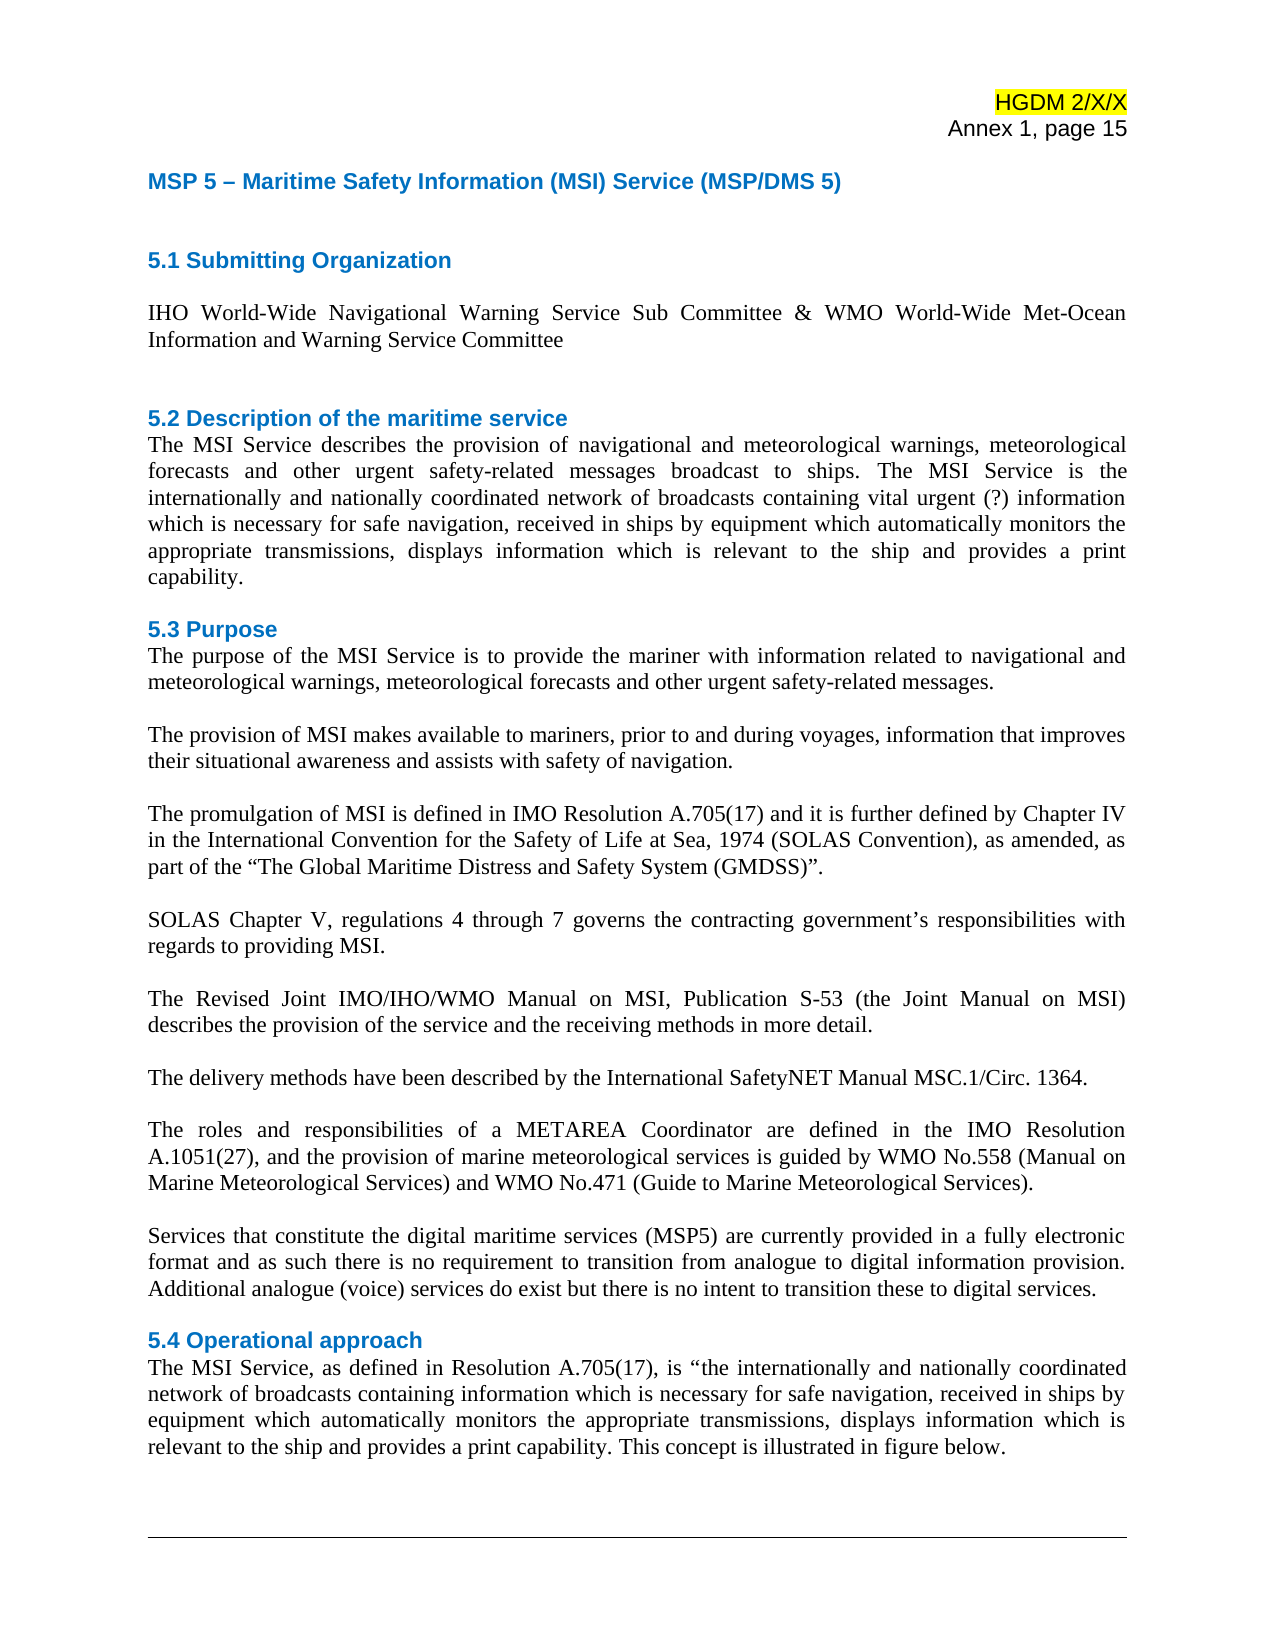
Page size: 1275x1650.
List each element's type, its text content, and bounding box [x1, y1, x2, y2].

text The roles and responsibilities of a METAREA Coordinator are defined in the IMO Resolution A.1051(27), and the provision of marine meteorological services is guided by WMO No.558 (Manual on Marine Meteorological Services) and WMO No.471 (Guide to Marine Meteorological Services). [148, 1116, 1127, 1196]
subtitle 5.4 Operational approach [148, 1327, 1127, 1354]
subtitle 5.3 Purpose [148, 616, 1127, 642]
text Services that constitute the digital maritime services (MSP5) are currently provided in a fully electronic format and as such there is no requirement to transition from analogue to digital information provision. Additional analogue (voice) services do exist but there is no intent to transition these to digital services. [148, 1222, 1127, 1301]
text MSP 5 – Maritime Safety Information (MSI) Service (MSP/DMS 5) [148, 168, 1127, 194]
subtitle 5.1 Submitting Organization [148, 247, 1127, 273]
text The purpose of the MSI Service is to provide the mariner with information related to navigational and meteorological warnings, meteorological forecasts and other urgent safety-related messages. [148, 642, 1127, 695]
text The delivery methods have been described by the International SafetyNET Manual MSC.1/Circ. 1364. [148, 1064, 1127, 1090]
text IHO World-Wide Navigational Warning Service Sub Committee & WMO World-Wide Met-Ocean Information and Warning Service Committee [148, 299, 1127, 352]
text The promulgation of MSI is defined in IMO Resolution A.705(17) and it is further defined by Chapter IV in the International Convention for the Safety of Life at Sea, 1974 (SOLAS Convention), as amended, as part of the “The Global Maritime Distress and Safety System (GMDSS)”. [148, 800, 1127, 879]
text The MSI Service, as defined in Resolution A.705(17), is “the internationally and nationally coordinated network of broadcasts containing information which is necessary for safe navigation, received in ships by equipment which automatically monitors the appropriate transmissions, displays information which is relevant to the ship and provides a print capability. This concept is illustrated in figure below. [148, 1354, 1127, 1459]
subtitle 5.2 Description of the maritime service [148, 405, 1127, 431]
text The MSI Service describes the provision of navigational and meteorological warnings, meteorological forecasts and other urgent safety-related messages broadcast to ships. The MSI Service is the internationally and nationally coordinated network of broadcasts containing vital urgent (?) information which is necessary for safe navigation, received in ships by equipment which automatically monitors the appropriate transmissions, displays information which is relevant to the ship and provides a print capability. [148, 431, 1127, 589]
text The Revised Joint IMO/IHO/WMO Manual on MSI, Publication S-53 (the Joint Manual on MSI) describes the provision of the service and the receiving methods in more detail. [148, 985, 1127, 1037]
text The provision of MSI makes available to mariners, prior to and during voyages, information that improves their situational awareness and assists with safety of navigation. [148, 721, 1127, 774]
text SOLAS Chapter V, regulations 4 through 7 governs the contracting government’s responsibilities with regards to providing MSI. [148, 906, 1127, 958]
